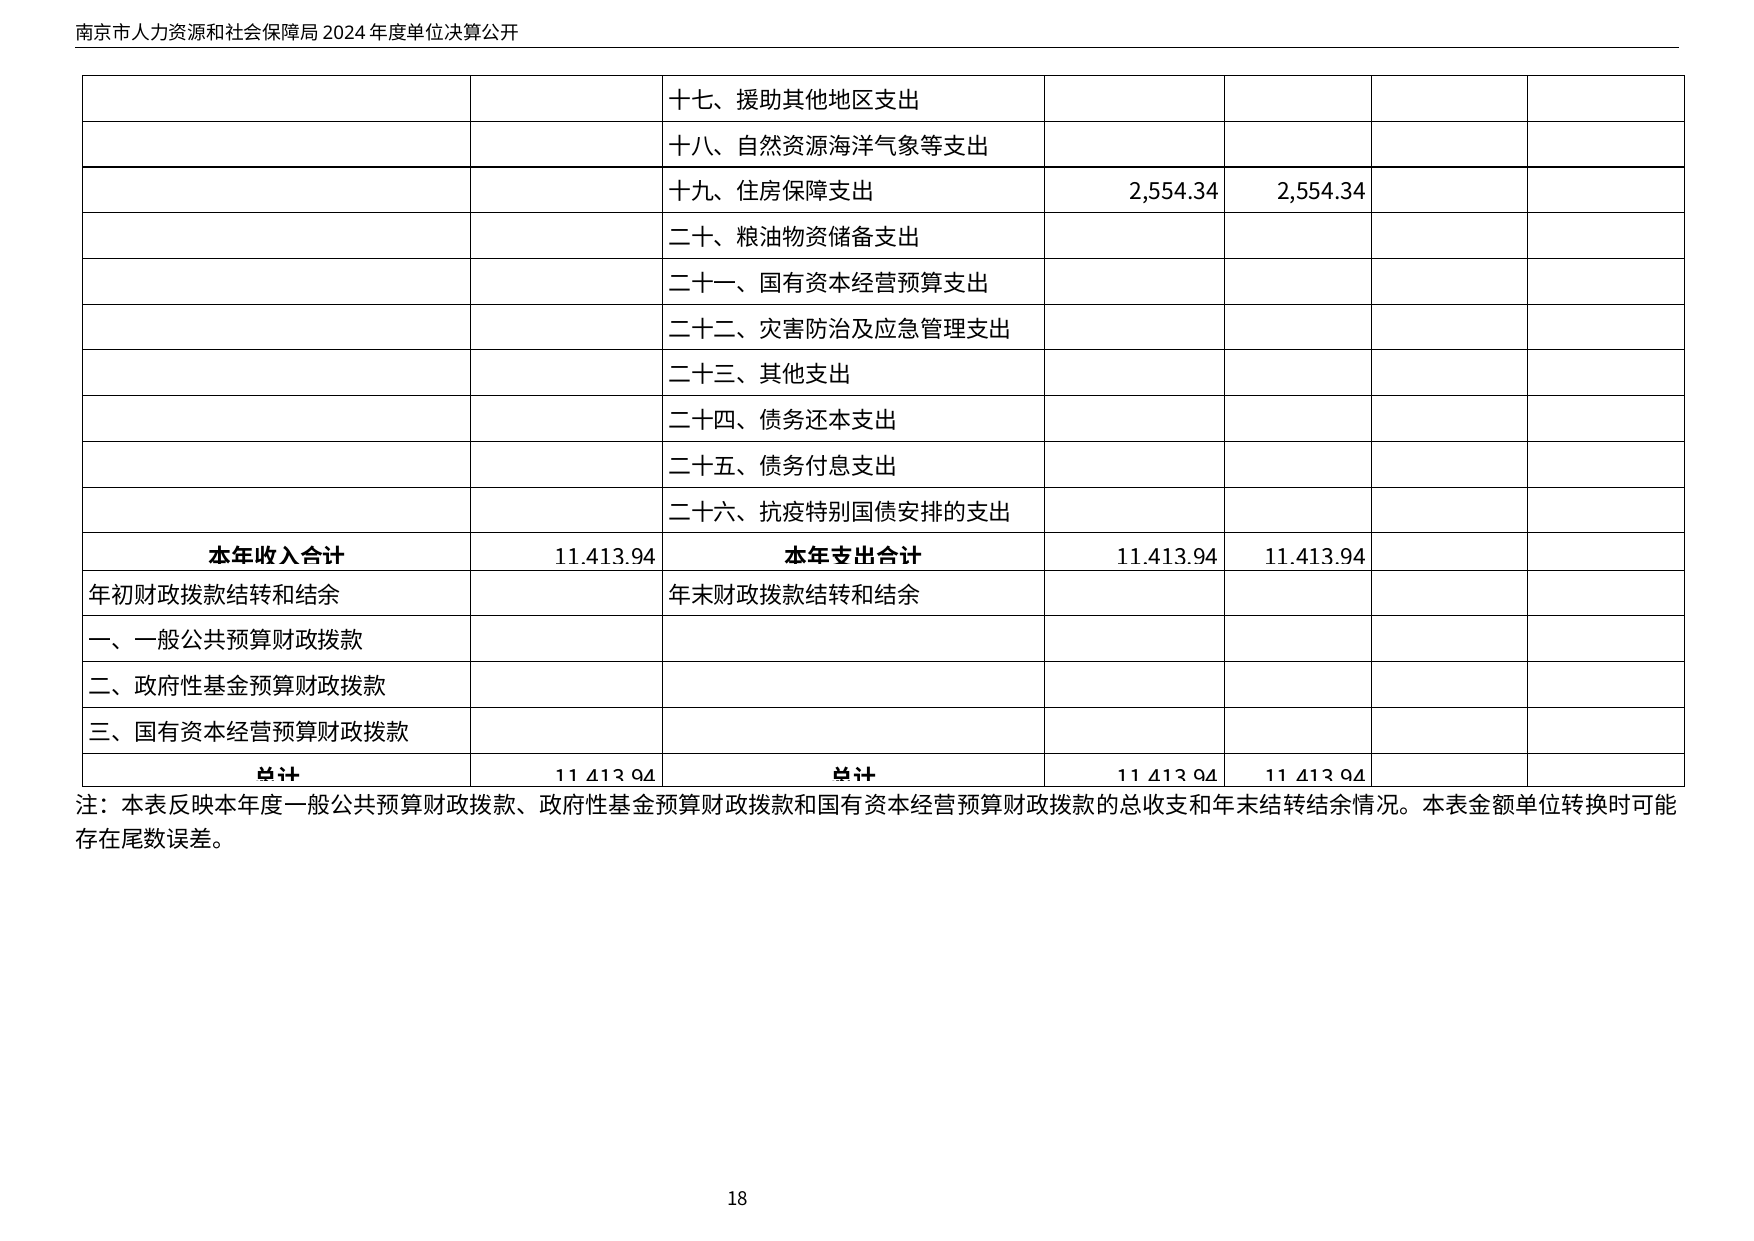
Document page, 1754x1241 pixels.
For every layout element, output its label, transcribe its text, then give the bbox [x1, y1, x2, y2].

table_cell 二十一、国有资本经营预算支出 [663, 259, 1044, 304]
table_cell [83, 442, 470, 487]
table_cell 十七、援助其他地区支出 [663, 76, 1044, 121]
table_cell [1045, 708, 1224, 753]
table_cell [1372, 442, 1527, 487]
table_cell [663, 662, 1044, 707]
table_cell [471, 662, 662, 707]
table_cell 11,413.94 [471, 533, 662, 570]
table_cell [1045, 396, 1224, 441]
table_cell [1528, 754, 1684, 786]
table_cell [471, 122, 662, 166]
table_cell [471, 213, 662, 258]
table_cell 二十五、债务付息支出 [663, 442, 1044, 487]
table_cell [83, 396, 470, 441]
table_cell [1372, 259, 1527, 304]
table_cell [1372, 350, 1527, 395]
table_cell [1045, 350, 1224, 395]
table_cell [1372, 571, 1527, 615]
table_cell [1528, 533, 1684, 570]
table_cell 十九、住房保障支出 [663, 168, 1044, 212]
table_cell [471, 350, 662, 395]
table_cell [83, 259, 470, 304]
table_cell [1225, 662, 1371, 707]
table_cell 本年收入合计 [83, 533, 470, 570]
table_cell 总计 [83, 754, 470, 786]
table_cell [1045, 616, 1224, 661]
table_cell 11,413.94 [1045, 533, 1224, 570]
table_cell [471, 76, 662, 121]
table_cell 2,554.34 [1225, 168, 1371, 212]
table_cell [1372, 305, 1527, 349]
table_cell [1225, 616, 1371, 661]
table_cell [1528, 213, 1684, 258]
table_cell 十八、自然资源海洋气象等支出 [663, 122, 1044, 166]
table_cell [1372, 616, 1527, 661]
table_cell [83, 213, 470, 258]
table_cell [1528, 571, 1684, 615]
table_cell [83, 305, 470, 349]
table_cell [471, 305, 662, 349]
table_cell [471, 396, 662, 441]
table_cell 二十二、灾害防治及应急管理支出 [663, 305, 1044, 349]
table_cell [663, 616, 1044, 661]
table_cell [1528, 350, 1684, 395]
table_cell [1528, 168, 1684, 212]
table_cell [1045, 259, 1224, 304]
table_cell 一、一般公共预算财政拨款 [83, 616, 470, 661]
table_cell [1225, 396, 1371, 441]
table_cell 二、政府性基金预算财政拨款 [83, 662, 470, 707]
table_cell [83, 76, 470, 121]
table_cell 总计 [663, 754, 1044, 786]
table_cell 2,554.34 [1045, 168, 1224, 212]
table_cell [1225, 571, 1371, 615]
table_cell [1045, 488, 1224, 532]
table_cell [1528, 616, 1684, 661]
table_cell [1528, 305, 1684, 349]
table_cell 年末财政拨款结转和结余 [663, 571, 1044, 615]
table_cell [1528, 259, 1684, 304]
table_cell [1528, 76, 1684, 121]
table_cell [1528, 662, 1684, 707]
table_cell 11,413.94 [471, 754, 662, 786]
table_cell [1045, 213, 1224, 258]
table_cell [1045, 305, 1224, 349]
table_cell [471, 442, 662, 487]
table_cell [1528, 442, 1684, 487]
table_cell [663, 708, 1044, 753]
table_cell 11,413.94 [1225, 533, 1371, 570]
table_cell 二十六、抗疫特别国债安排的支出 [663, 488, 1044, 532]
table_cell [1225, 76, 1371, 121]
table_cell 二十三、其他支出 [663, 350, 1044, 395]
table_cell [1528, 488, 1684, 532]
table_cell 本年支出合计 [663, 533, 1044, 570]
table_cell [471, 488, 662, 532]
table_cell [1225, 350, 1371, 395]
text 注：本表反映本年度一般公共预算财政拨款、政府性基金预算财政拨款和国有资本经营预算财政拨款的总收支和年末结转结余情况。本表金额单位转换时可能存在尾数误差。 [75, 787, 1679, 854]
table_cell [1372, 708, 1527, 753]
table_cell [1372, 754, 1527, 786]
table_cell [1045, 442, 1224, 487]
table_cell [1372, 662, 1527, 707]
table_cell [1045, 122, 1224, 166]
table_cell 年初财政拨款结转和结余 [83, 571, 470, 615]
table_cell [1372, 533, 1527, 570]
table_cell [1225, 442, 1371, 487]
table_cell [1528, 396, 1684, 441]
table_cell [1225, 213, 1371, 258]
table_cell [471, 168, 662, 212]
table_cell [1372, 396, 1527, 441]
table_cell [1225, 122, 1371, 166]
table_cell [1225, 259, 1371, 304]
table_cell [1372, 488, 1527, 532]
table_cell 11,413.94 [1225, 754, 1371, 786]
table_cell [83, 350, 470, 395]
table_cell [83, 122, 470, 166]
table_cell [1225, 488, 1371, 532]
table_cell 11,413.94 [1045, 754, 1224, 786]
table_cell [1372, 213, 1527, 258]
table_cell [1225, 305, 1371, 349]
table_cell 二十四、债务还本支出 [663, 396, 1044, 441]
table_cell [1045, 76, 1224, 121]
table_cell 三、国有资本经营预算财政拨款 [83, 708, 470, 753]
table_cell [471, 259, 662, 304]
table_cell [471, 616, 662, 661]
table_cell [1372, 168, 1527, 212]
table_cell [1225, 708, 1371, 753]
table_cell [471, 571, 662, 615]
table_cell [83, 488, 470, 532]
table_cell [471, 708, 662, 753]
table_cell [1372, 122, 1527, 166]
table_cell [1528, 122, 1684, 166]
table_cell [83, 168, 470, 212]
table_cell [1528, 708, 1684, 753]
table_cell [1045, 662, 1224, 707]
table_cell 二十、粮油物资储备支出 [663, 213, 1044, 258]
table_cell [1045, 571, 1224, 615]
table_cell [1372, 76, 1527, 121]
